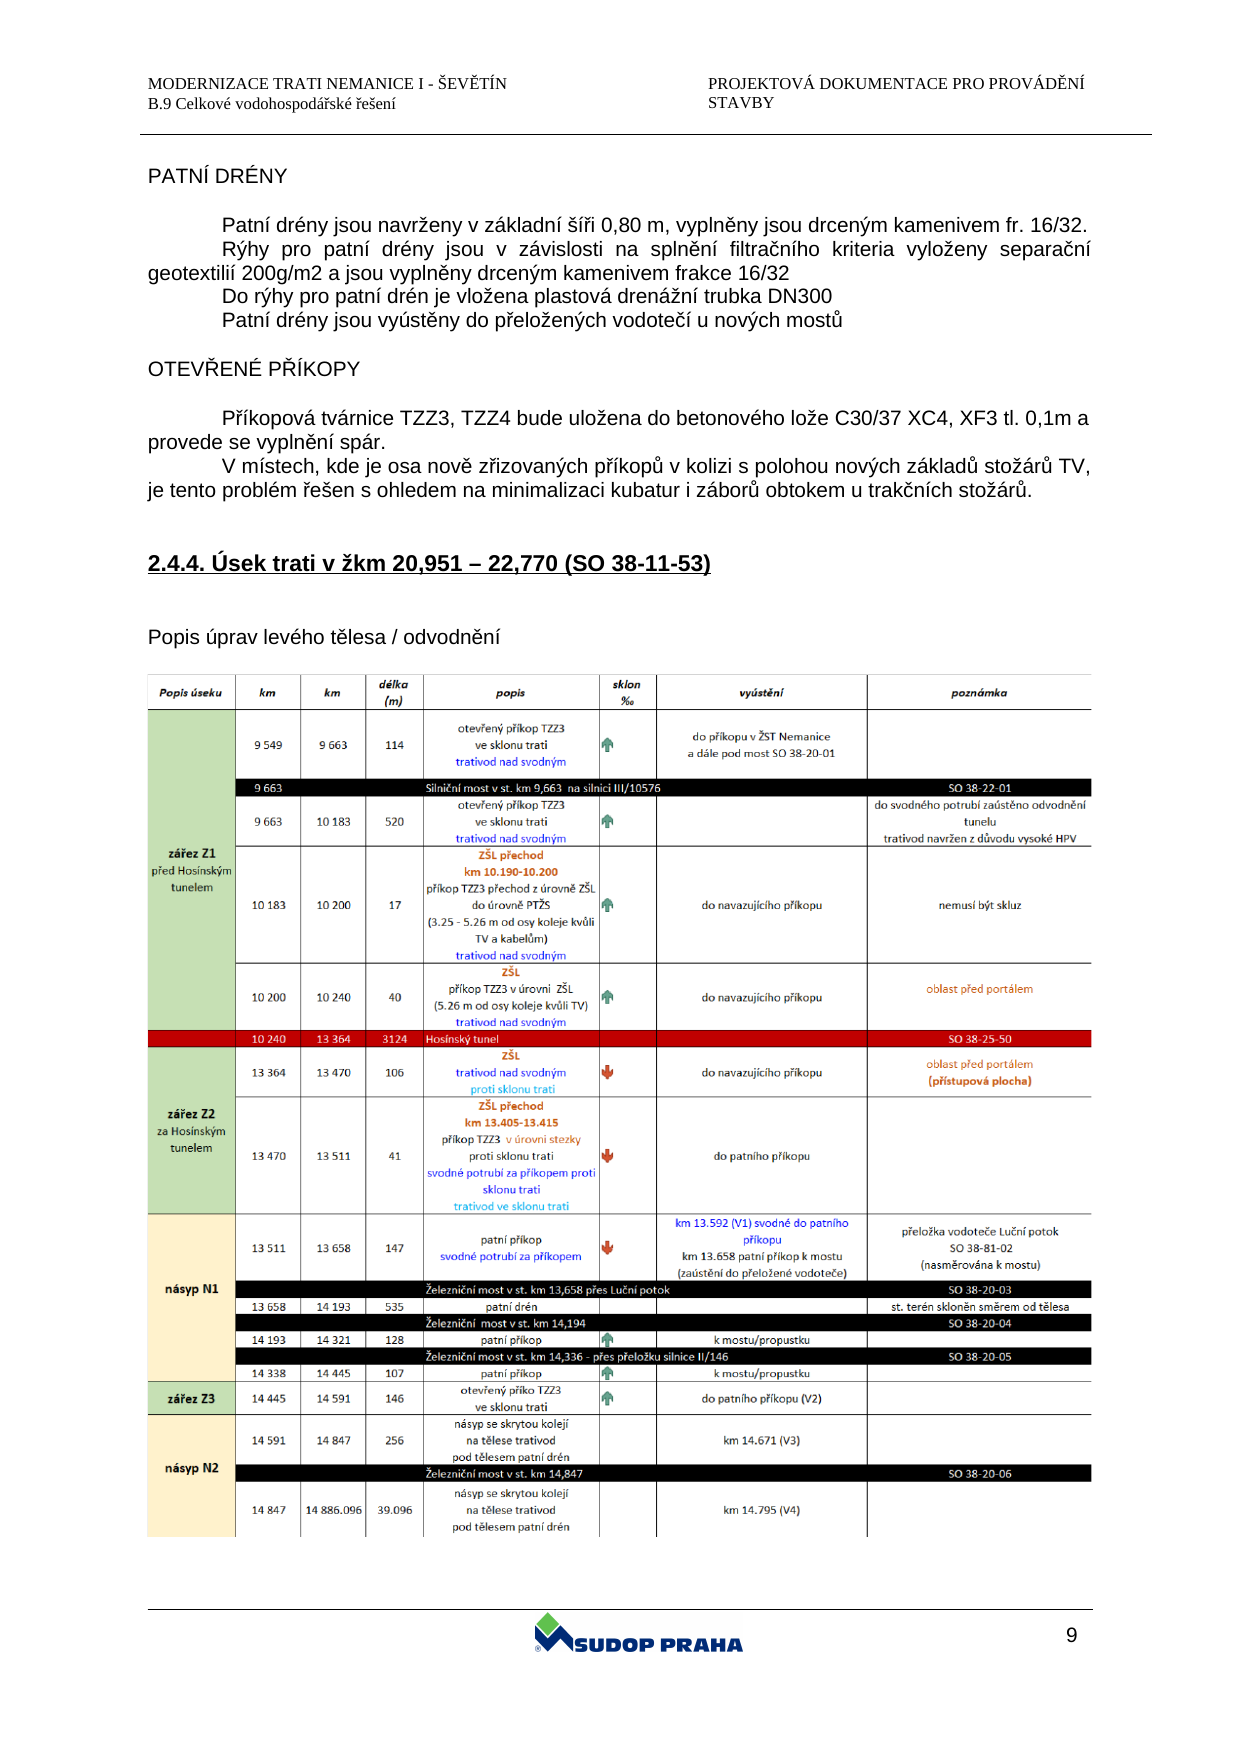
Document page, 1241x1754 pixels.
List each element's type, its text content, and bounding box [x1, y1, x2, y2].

text 2.4.4. Úsek trati v žkm 20,951 – 22,770 (SO 38-11-53) [148, 550, 1092, 576]
text Do rýhy pro patní drén je vložena plastová drenážní trubka DN300 [148, 284, 1092, 308]
text Patní drény jsou vyústěny do přeložených vodotečí u nových mostů [148, 308, 1092, 332]
text Rýhy pro patní drény jsou v závislosti na splnění filtračního kriteria vyloženy separační geotextilií 200g/m2 a jsou vyplněny drceným kamenivem frakce 16/32 [148, 236, 1092, 284]
text V místech, kde je osa nově zřizovaných příkopů v kolizi s polohou nových základů stožárů TV, je tento problém řešen s ohledem na minimalizaci kubatur i záborů obtokem u trakčních stožárů. [148, 454, 1092, 502]
text PATNÍ DRÉNY [148, 163, 1092, 187]
text Příkopová tvárnice TZZ3, TZZ4 bude uložena do betonového lože C30/37 XC4, XF3 tl. 0,1m a provede se vyplnění spár. [148, 406, 1092, 454]
text Patní drény jsou navrženy v základní šíři 0,80 m, vyplněny jsou drceným kamenivem fr. 16/32. [148, 212, 1092, 236]
text OTEVŘENÉ PŘÍKOPY [148, 357, 1092, 381]
text Popis úprav levého tělesa / odvodnění [148, 625, 1092, 649]
picture [535, 1612, 743, 1652]
